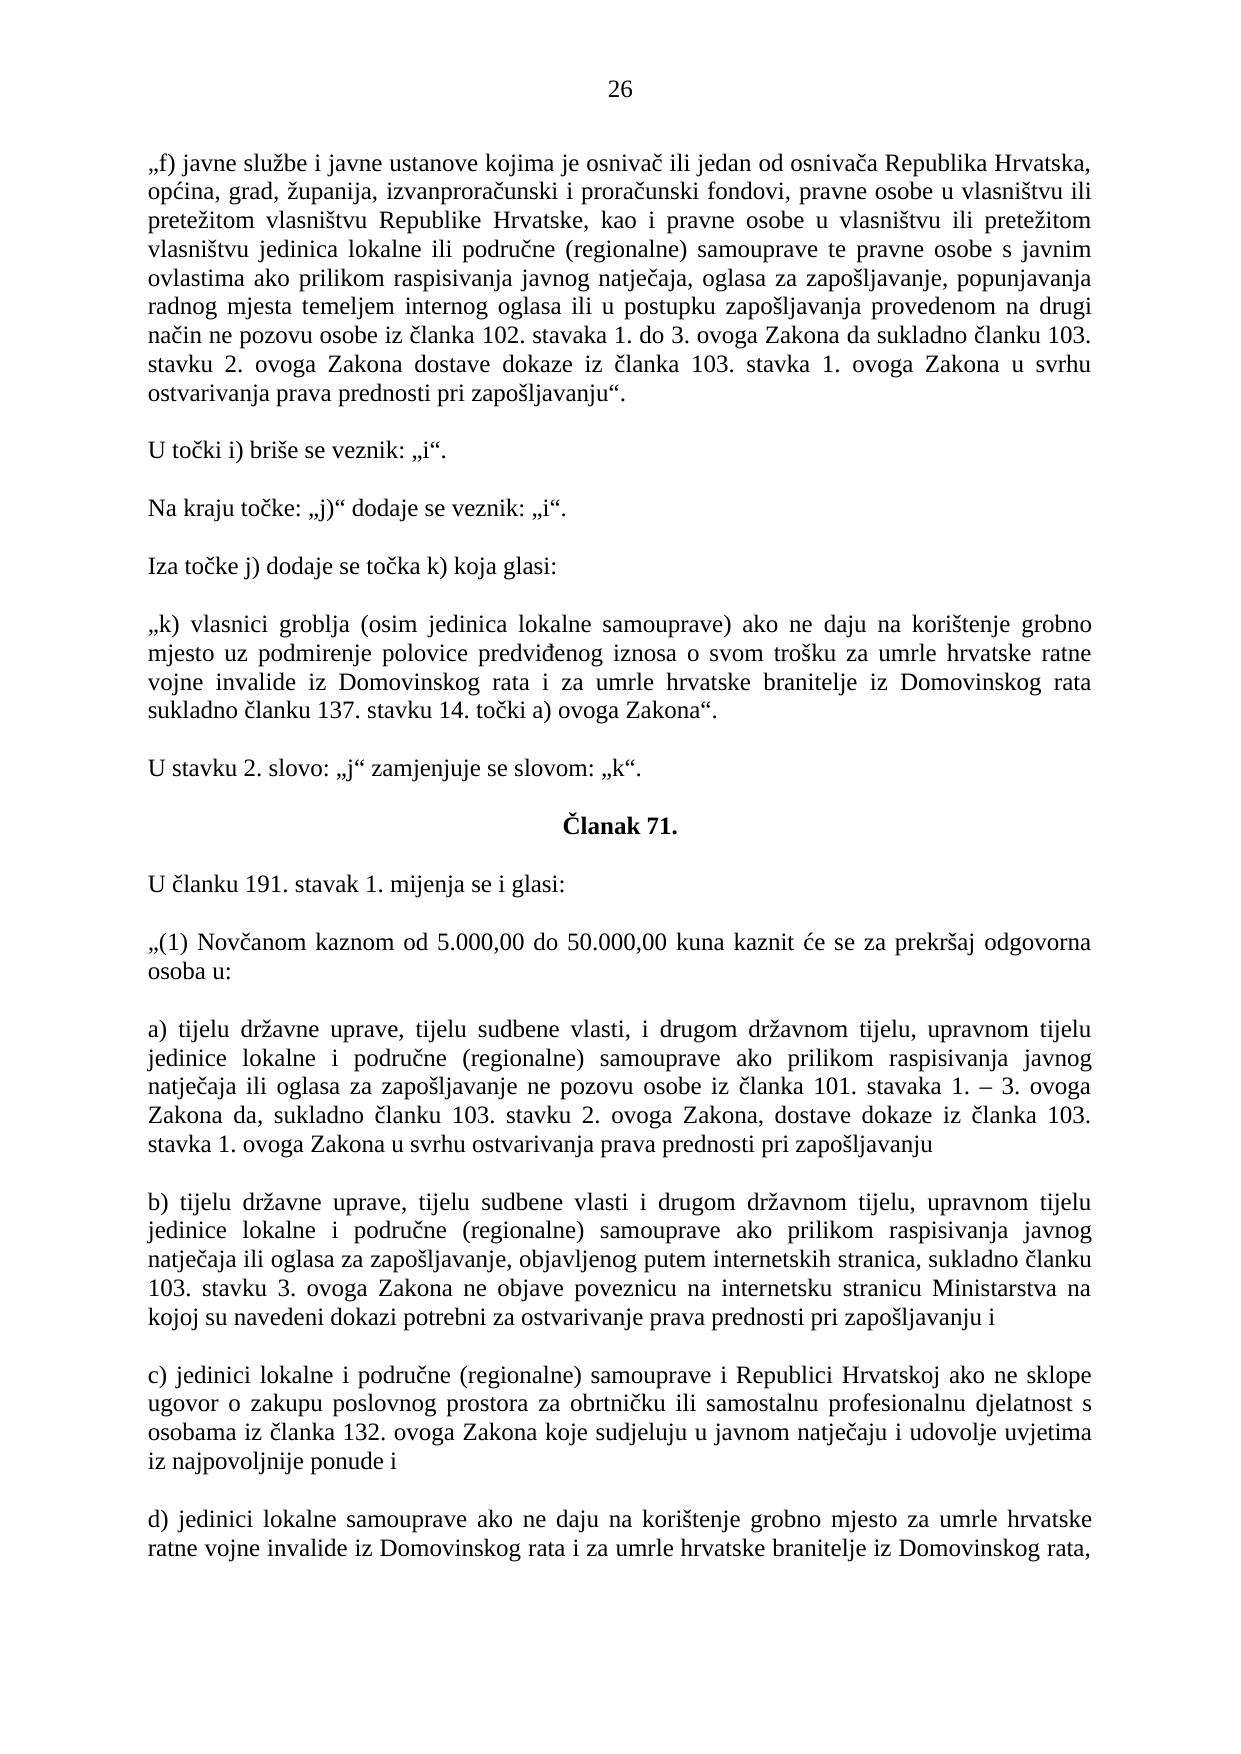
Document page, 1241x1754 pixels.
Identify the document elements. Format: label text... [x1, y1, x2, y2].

text Na kraju točke: „j)“ dodaje se veznik: „i“. [148, 493, 1093, 522]
text b) tijelu državne uprave, tijelu sudbene vlasti i drugom državnom tijelu, upravnom tijelu jedinice lokalne i područne (regionalne) samouprave ako prilikom raspisivanja javnog natječaja ili oglasa za zapošljavanje, objavljenog putem internetskih stranica, sukladno članku 103. stavku 3. ovoga Zakona ne objave poveznicu na internetsku stranicu Ministarstva na kojoj su navedeni dokazi potrebni za ostvarivanje prava prednosti pri zapošljavanju i [148, 1187, 1093, 1331]
text c) jedinici lokalne i područne (regionalne) samouprave i Republici Hrvatskoj ako ne sklope ugovor o zakupu poslovnog prostora za obrtničku ili samostalnu profesionalnu djelatnost s osobama iz članka 132. ovoga Zakona koje sudjeluju u javnom natječaju i udovolje uvjetima iz najpovoljnije ponude i [148, 1360, 1093, 1475]
text „f) javne službe i javne ustanove kojima je osnivač ili jedan od osnivača Republika Hrvatska, općina, grad, županija, izvanproračunski i proračunski fondovi, pravne osobe u vlasništvu ili pretežitom vlasništvu Republike Hrvatske, kao i pravne osobe u vlasništvu ili pretežitom vlasništvu jedinica lokalne ili područne (regionalne) samouprave te pravne osobe s javnim ovlastima ako prilikom raspisivanja javnog natječaja, oglasa za zapošljavanje, popunjavanja radnog mjesta temeljem internog oglasa ili u postupku zapošljavanja provedenom na drugi način ne pozovu osobe iz članka 102. stavaka 1. do 3. ovoga Zakona da sukladno članku 103. stavku 2. ovoga Zakona dostave dokaze iz članka 103. stavka 1. ovoga Zakona u svrhu ostvarivanja prava prednosti pri zapošljavanju“. [148, 148, 1093, 406]
text a) tijelu državne uprave, tijelu sudbene vlasti, i drugom državnom tijelu, upravnom tijelu jedinice lokalne i područne (regionalne) samouprave ako prilikom raspisivanja javnog natječaja ili oglasa za zapošljavanje ne pozovu osobe iz članka 101. stavaka 1. ‒ 3. ovoga Zakona da, sukladno članku 103. stavku 2. ovoga Zakona, dostave dokaze iz članka 103. stavka 1. ovoga Zakona u svrhu ostvarivanja prava prednosti pri zapošljavanju [148, 1014, 1093, 1158]
text Iza točke j) dodaje se točka k) koja glasi: [148, 551, 1093, 580]
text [148, 1504, 1093, 1561]
text U stavku 2. slovo: „j“ zamjenjuje se slovom: „k“. [148, 753, 1093, 782]
text „k) vlasnici groblja (osim jedinica lokalne samouprave) ako ne daju na korištenje grobno mjesto uz podmirenje polovice predviđenog iznosa o svom trošku za umrle hrvatske ratne vojne invalide iz Domovinskog rata i za umrle hrvatske branitelje iz Domovinskog rata sukladno članku 137. stavku 14. točki a) ovoga Zakona“. [148, 609, 1093, 724]
text „(1) Novčanom kaznom od 5.000,00 do 50.000,00 kuna kaznit će se za prekršaj odgovorna osoba u: [148, 927, 1093, 985]
text U točki i) briše se veznik: „i“. [148, 436, 1093, 464]
text Članak 71. [148, 811, 1093, 840]
text U članku 191. stavak 1. mijenja se i glasi: [148, 869, 1093, 898]
